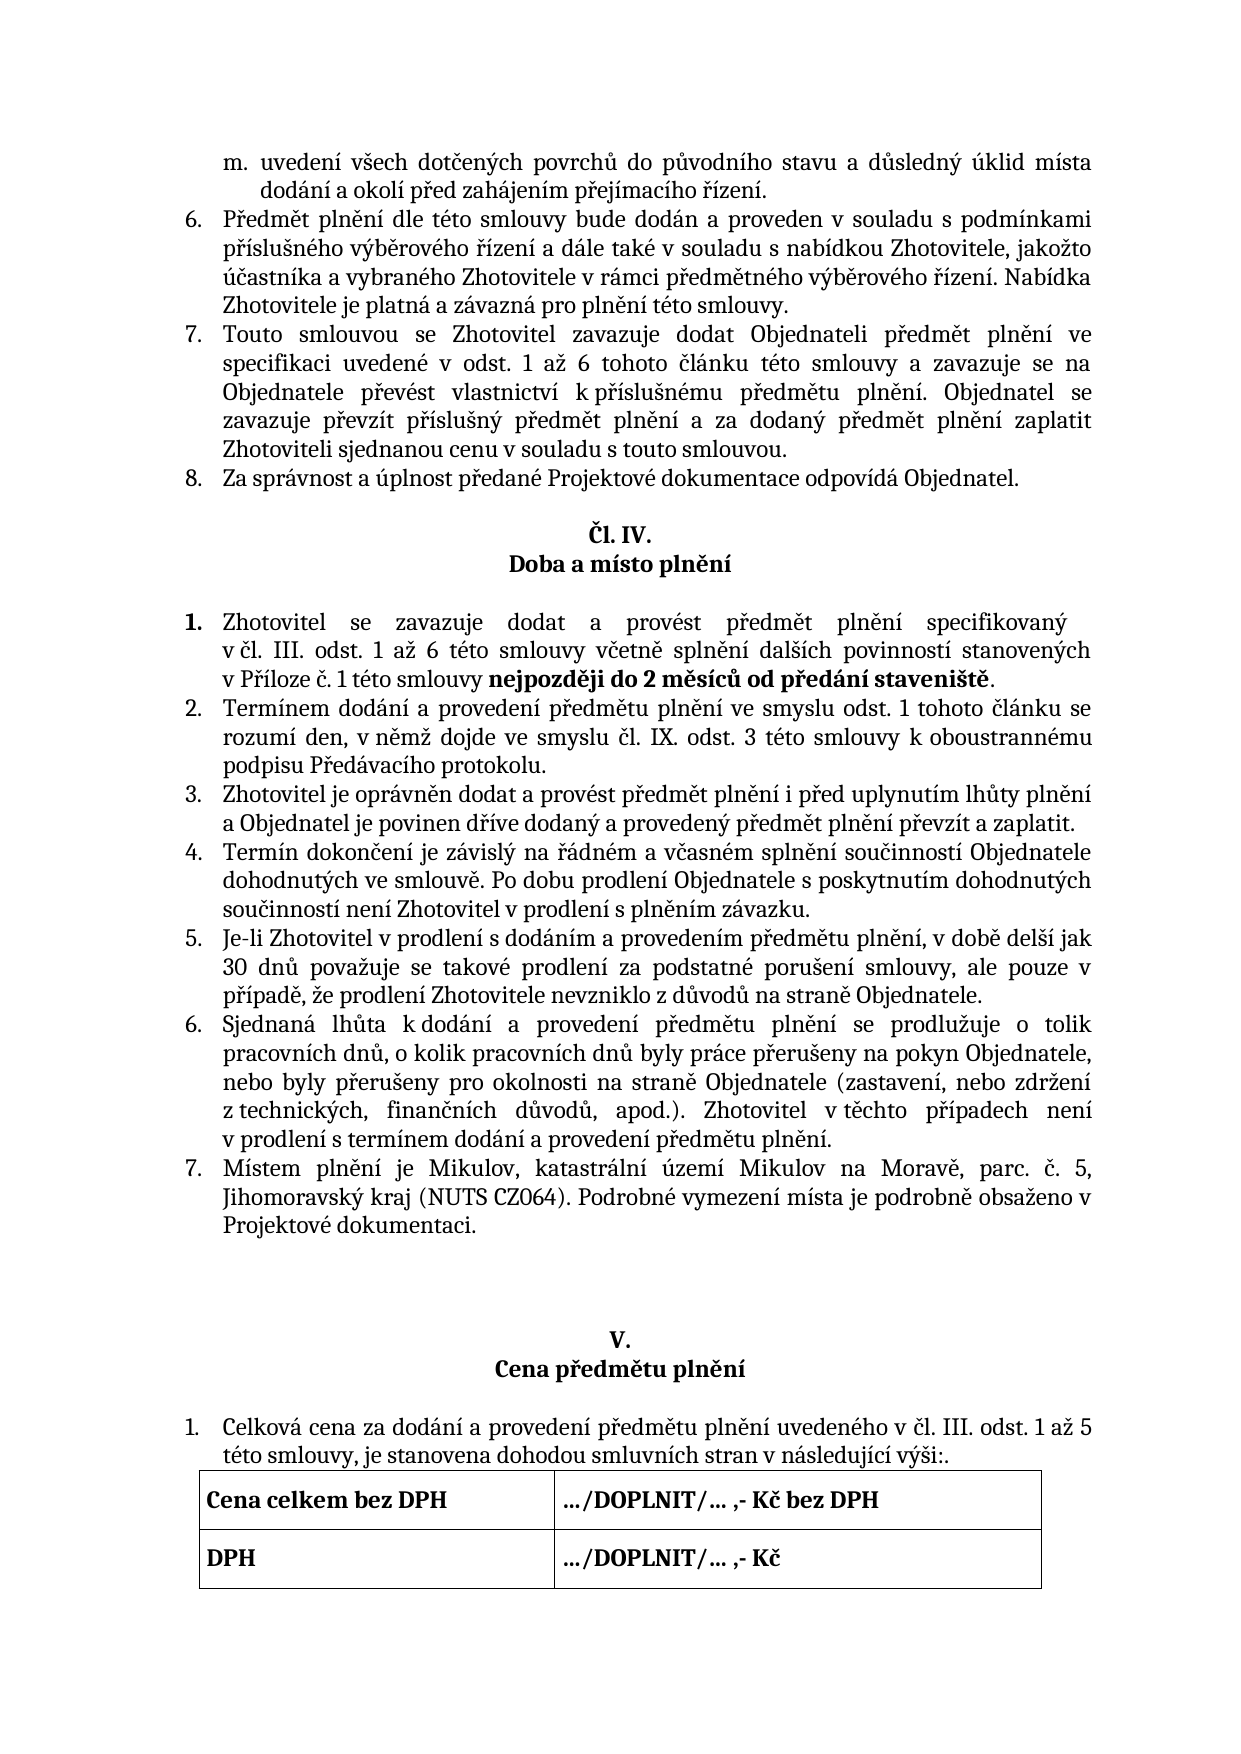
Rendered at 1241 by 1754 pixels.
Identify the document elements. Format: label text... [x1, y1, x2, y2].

list Je-li Zhotovitel v prodlení s dodáním a provedením předmětu plnění, v době delší jak 30 dnů považuje se takové prodlení za podstatné porušení smlouvy, ale pouze v případě, že prodlení Zhotovitele nevzniklo z důvodů na straně Objednatele. [185, 924, 1093, 1010]
text V. [148, 1326, 1093, 1355]
list Předmět plnění dle této smlouvy bude dodán a proveden v souladu s podmínkami příslušného výběrového řízení a dále také v souladu s nabídkou Zhotovitele, jakožto účastníka a vybraného Zhotovitele v rámci předmětného výběrového řízení. Nabídka Zhotovitele je platná a závazná pro plnění této smlouvy. [185, 205, 1093, 320]
list Termínem dodání a provedení předmětu plnění ve smyslu odst. 1 tohoto článku se rozumí den, v němž dojde ve smyslu čl. IX. odst. 3 této smlouvy k oboustrannému podpisu Předávacího protokolu. [185, 694, 1093, 780]
text Doba a místo plnění [148, 550, 1093, 579]
table_header …/DOPLNIT/… ,- Kč bez DPH [555, 1471, 1041, 1529]
list Termín dokončení je závislý na řádném a včasném splnění součinností Objednatele dohodnutých ve smlouvě. Po dobu prodlení Objednatele s poskytnutím dohodnutých součinností není Zhotovitel v prodlení s plněním závazku. [185, 838, 1093, 924]
list Za správnost a úplnost předané Projektové dokumentace odpovídá Objednatel. [185, 464, 1093, 493]
list Celková cena za dodání a provedení předmětu plnění uvedeného v čl. III. odst. 1 až 5 této smlouvy, je stanovena dohodou smluvních stran v následující výši:. [185, 1413, 1093, 1470]
list Místem plnění je Mikulov, katastrální území Mikulov na Moravě, parc. č. 5, Jihomoravský kraj (NUTS CZ064). Podrobné vymezení místa je podrobně obsaženo v Projektové dokumentaci. [185, 1154, 1093, 1240]
list Touto smlouvou se Zhotovitel zavazuje dodat Objednateli předmět plnění ve specifikaci uvedené v odst. 1 až 6 tohoto článku této smlouvy a zavazuje se na Objednatele převést vlastnictví k příslušnému předmětu plnění. Objednatel se zavazuje převzít příslušný předmět plnění a za dodaný předmět plnění zaplatit Zhotoviteli sjednanou cenu v souladu s touto smlouvou. [185, 320, 1093, 464]
table_header Cena celkem bez DPH [200, 1471, 554, 1529]
list Zhotovitel se zavazuje dodat a provést předmět plnění specifikovaný v čl. III. odst. 1 až 6 této smlouvy včetně splnění dalších povinností stanovených v Příloze č. 1 této smlouvy nejpozději do 2 měsíců od předání staveniště. [185, 608, 1093, 694]
list Sjednaná lhůta k dodání a provedení předmětu plnění se prodlužuje o tolik pracovních dnů, o kolik pracovních dnů byly práce přerušeny na pokyn Objednatele, nebo byly přerušeny pro okolnosti na straně Objednatele (zastavení, nebo zdržení z technických, finančních důvodů, apod.). Zhotovitel v těchto případech není v prodlení s termínem dodání a provedení předmětu plnění. [185, 1010, 1093, 1154]
text Čl. IV. [148, 521, 1093, 550]
list uvedení všech dotčených povrchů do původního stavu a důsledný úklid místa dodání a okolí před zahájením přejímacího řízení. [223, 148, 1093, 205]
table_cell DPH [200, 1530, 554, 1587]
text Cena předmětu plnění [148, 1355, 1093, 1384]
table_cell …/DOPLNIT/… ,- Kč [555, 1530, 1041, 1587]
list Zhotovitel je oprávněn dodat a provést předmět plnění i před uplynutím lhůty plnění a Objednatel je povinen dříve dodaný a provedený předmět plnění převzít a zaplatit. [185, 780, 1093, 838]
